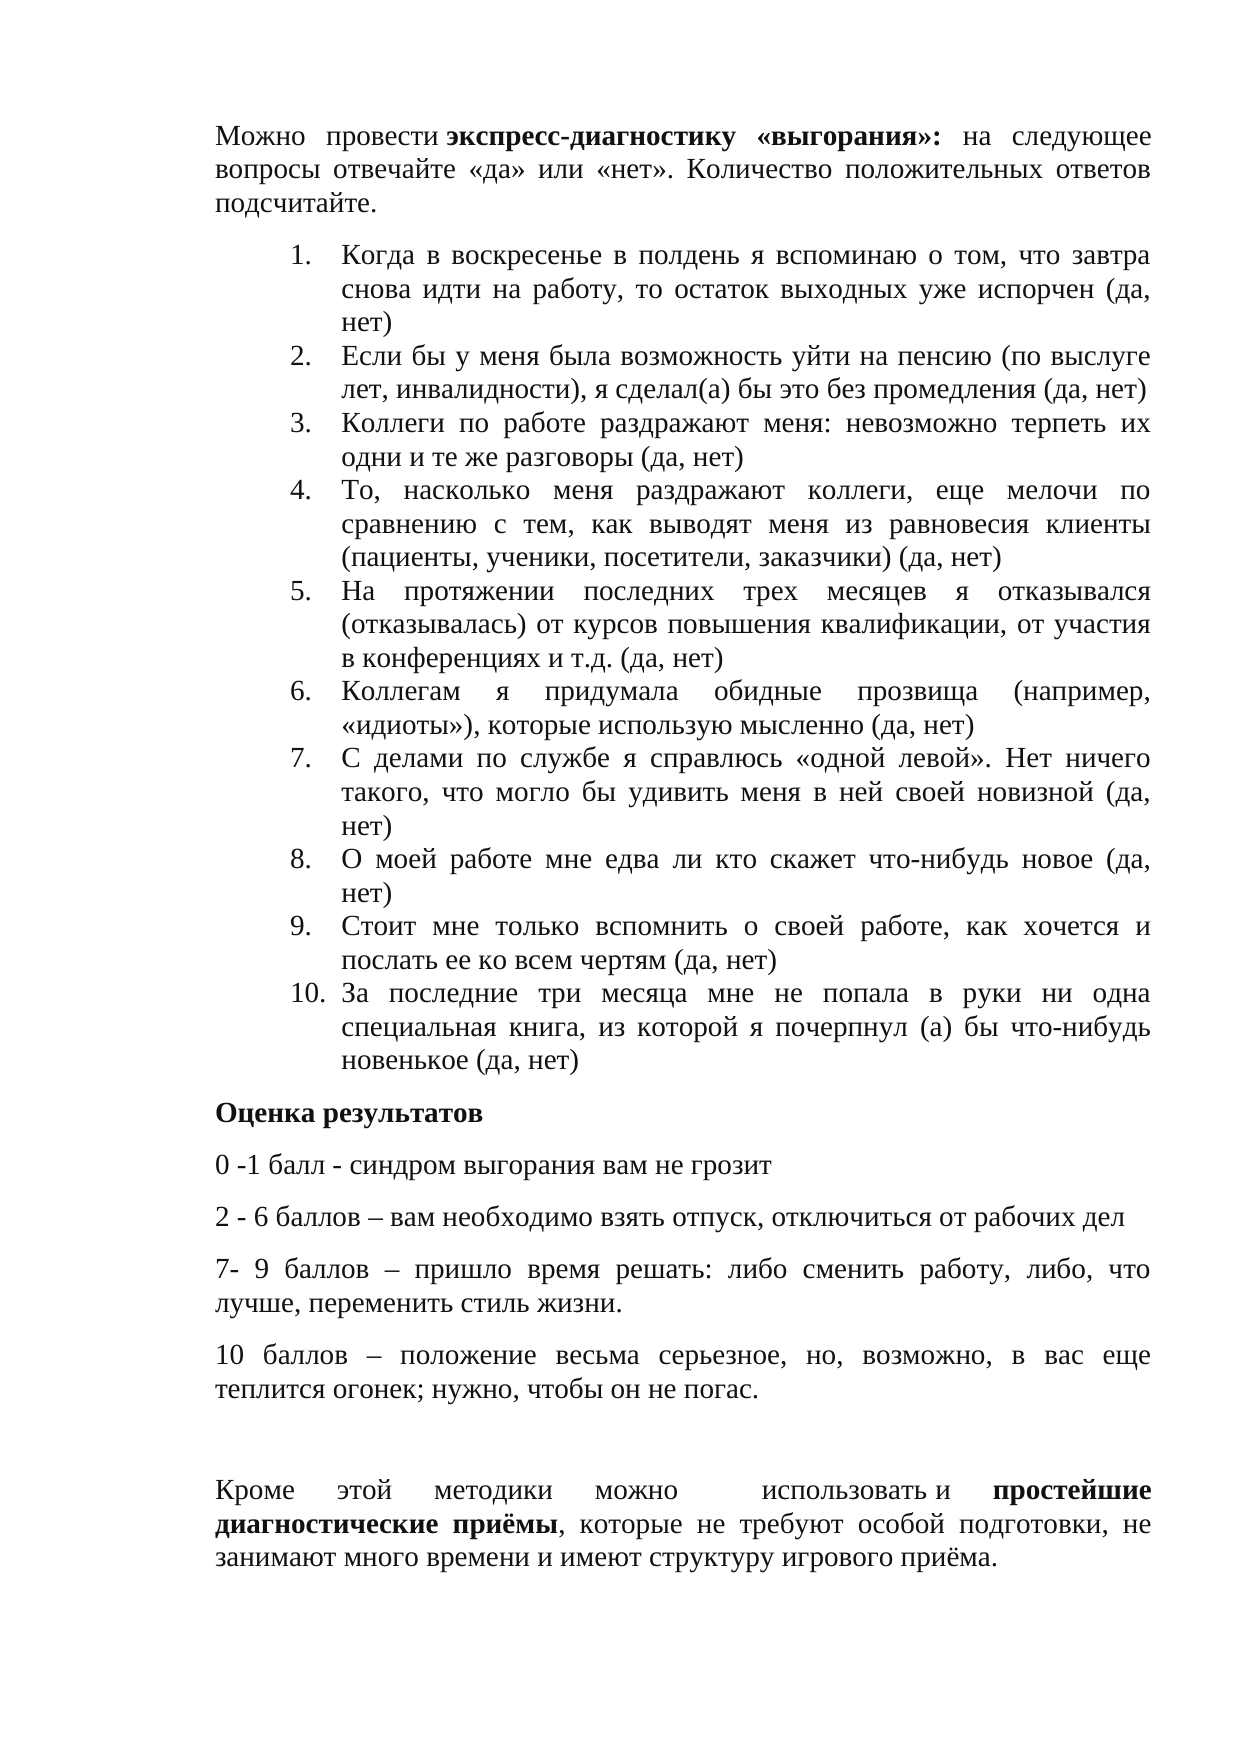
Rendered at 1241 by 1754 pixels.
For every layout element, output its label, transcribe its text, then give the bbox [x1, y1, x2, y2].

text 0 -1 балл - синдром выгорания вам не грозит [215, 1147, 1152, 1181]
list То, насколько меня раздражают коллеги, еще мелочи по сравнению с тем, как выводят меня из равновесия клиенты (пациенты, ученики, посетители, заказчики) (да, нет) [290, 472, 1152, 573]
text 2 - 6 баллов – вам необходимо взять отпуск, отключиться от рабочих дел [215, 1199, 1152, 1233]
text Можно провести экспресс-диагностику «выгорания»: на следующее вопросы отвечайте «да» или «нет». Количество положительных ответов подсчитайте. [215, 118, 1152, 219]
text 7- 9 баллов – пришло время решать: либо сменить работу, либо, что лучше, переменить стиль жизни. [215, 1252, 1152, 1319]
list Когда в воскресенье в полдень я вспоминаю о том, что завтра снова идти на работу, то остаток выходных уже испорчен (да, нет) [290, 237, 1152, 338]
list Коллегам я придумала обидные прозвища (например, «идиоты»), которые использую мысленно (да, нет) [290, 673, 1152, 741]
text 10 баллов – положение весьма серьезное, но, возможно, в вас еще теплится огонек; нужно, чтобы он не погас. [215, 1337, 1152, 1404]
list Если бы у меня была возможность уйти на пенсию (по выслуге лет, инвалидности), я сделал(а) бы это без промедления (да, нет) [290, 338, 1152, 405]
text Кроме этой методики можно использовать и простейшие диагностические приёмы, которые не требуют особой подготовки, не занимают много времени и имеют структуру игрового приёма. [215, 1472, 1152, 1573]
list Коллеги по работе раздражают меня: невозможно терпеть их одни и те же разговоры (да, нет) [290, 405, 1152, 472]
list О моей работе мне едва ли кто скажет что-нибудь новое (да, нет) [290, 841, 1152, 908]
list На протяжении последних трех месяцев я отказывался (отказывалась) от курсов повышения квалификации, от участия в конференциях и т.д. (да, нет) [290, 573, 1152, 673]
text Оценка результатов [215, 1095, 1152, 1128]
list С делами по службе я справлюсь «одной левой». Нет ничего такого, что могло бы удивить меня в ней своей новизной (да, нет) [290, 741, 1152, 841]
list За последние три месяца мне не попала в руки ни одна специальная книга, из которой я почерпнул (а) бы что-нибудь новенькое (да, нет) [290, 975, 1152, 1076]
list Стоит мне только вспомнить о своей работе, как хочется и послать ее ко всем чертям (да, нет) [290, 908, 1152, 975]
